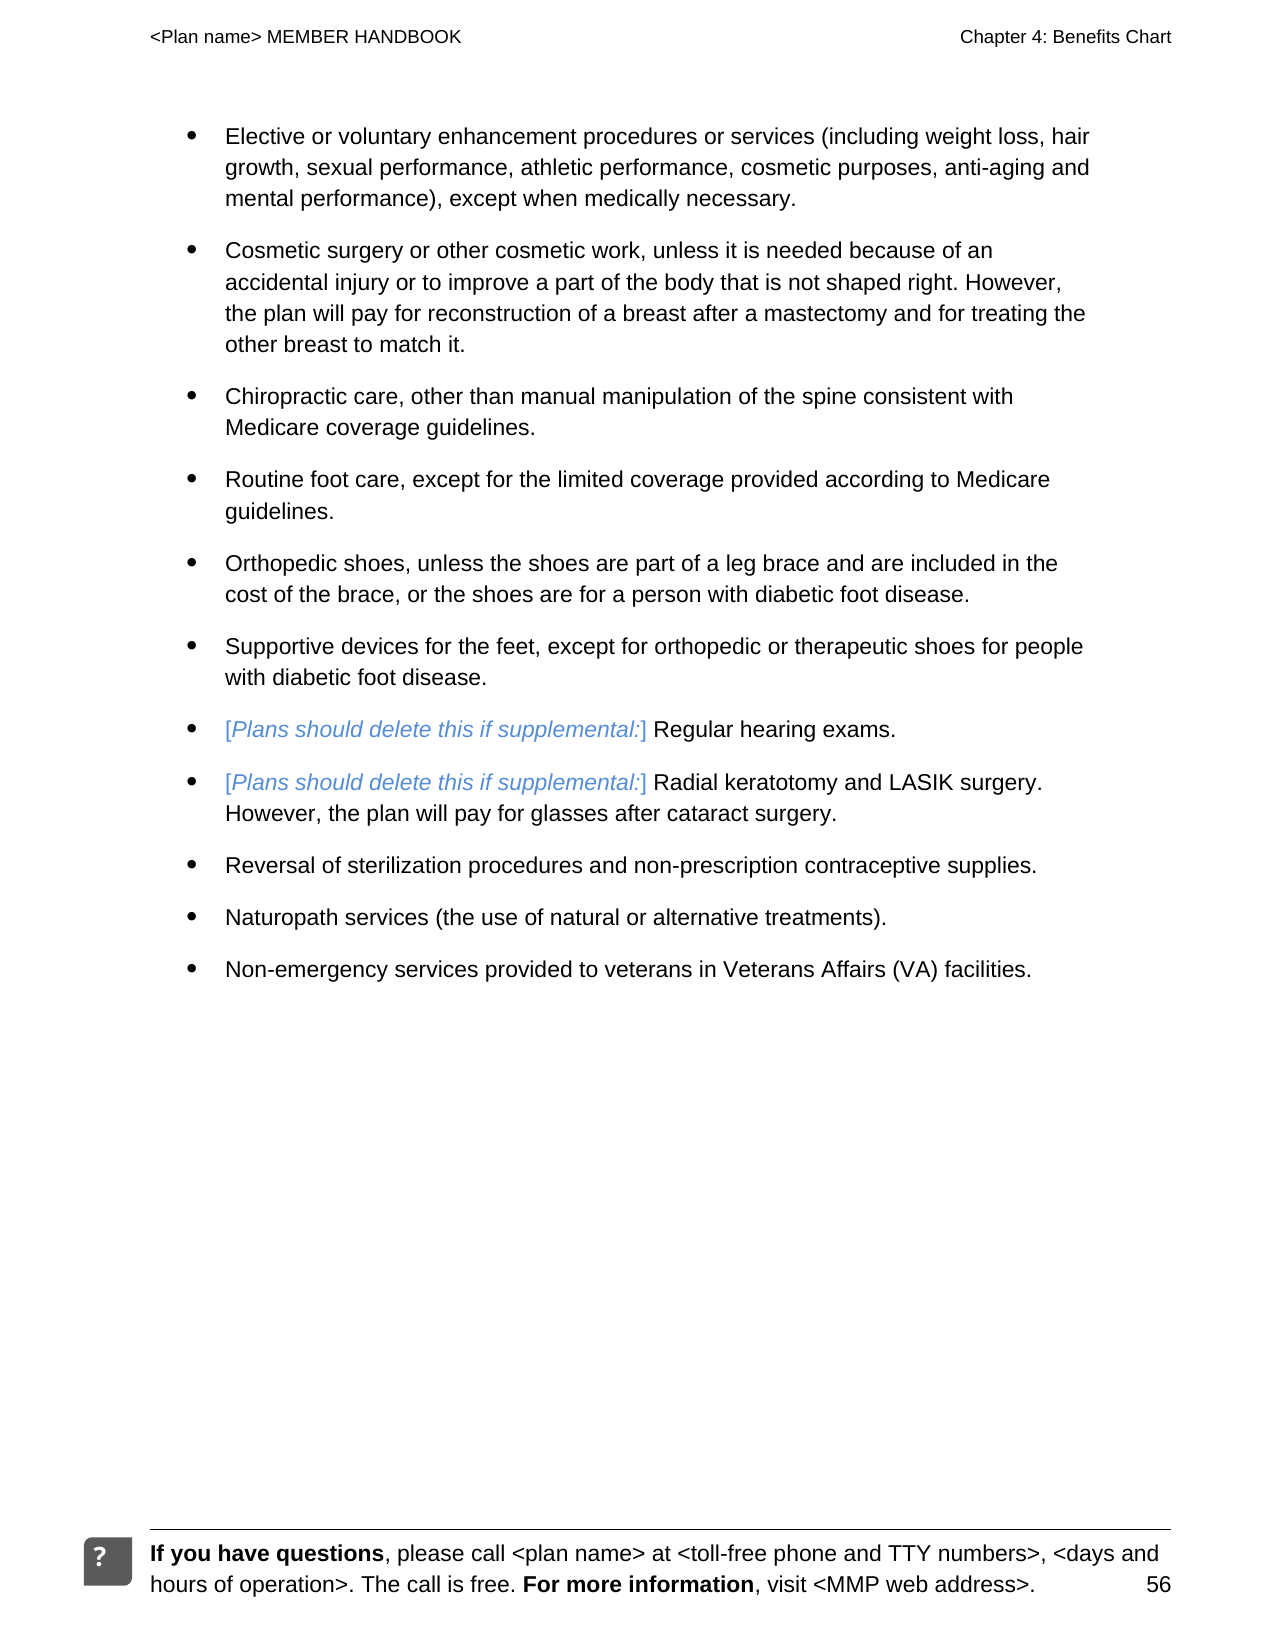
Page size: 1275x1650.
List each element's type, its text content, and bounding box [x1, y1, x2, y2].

list Supportive devices for the feet, except for orthopedic or therapeutic shoes for people with diabetic foot disease. [187, 629, 1096, 692]
list [Plans should delete this if supplemental:] Regular hearing exams. [187, 713, 1096, 744]
list Cosmetic surgery or other cosmetic work, unless it is needed because of an accidental injury or to improve a part of the body that is not shaped right. However, the plan will pay for reconstruction of a breast after a mastectomy and for treating the other breast to match it. [187, 234, 1096, 359]
list Orthopedic shoes, unless the shoes are part of a leg brace and are included in the cost of the brace, or the shoes are for a person with diabetic foot disease. [187, 546, 1096, 609]
list [Plans should delete this if supplemental:] Radial keratotomy and LASIK surgery. However, the plan will pay for glasses after cataract surgery. [187, 765, 1096, 827]
list Naturopath services (the use of natural or alternative treatments). [187, 900, 1096, 932]
list Non-emergency services provided to veterans in Veterans Affairs (VA) facilities. [187, 952, 1096, 984]
list Reversal of sterilization procedures and non-prescription contraceptive supplies. [187, 848, 1096, 879]
list Elective or voluntary enhancement procedures or services (including weight loss, hair growth, sexual performance, athletic performance, cosmetic purposes, anti-aging and mental performance), except when medically necessary. [187, 119, 1096, 213]
list Routine foot care, except for the limited coverage provided according to Medicare guidelines. [187, 463, 1096, 525]
list Chiropractic care, other than manual manipulation of the spine consistent with Medicare coverage guidelines. [187, 379, 1096, 442]
